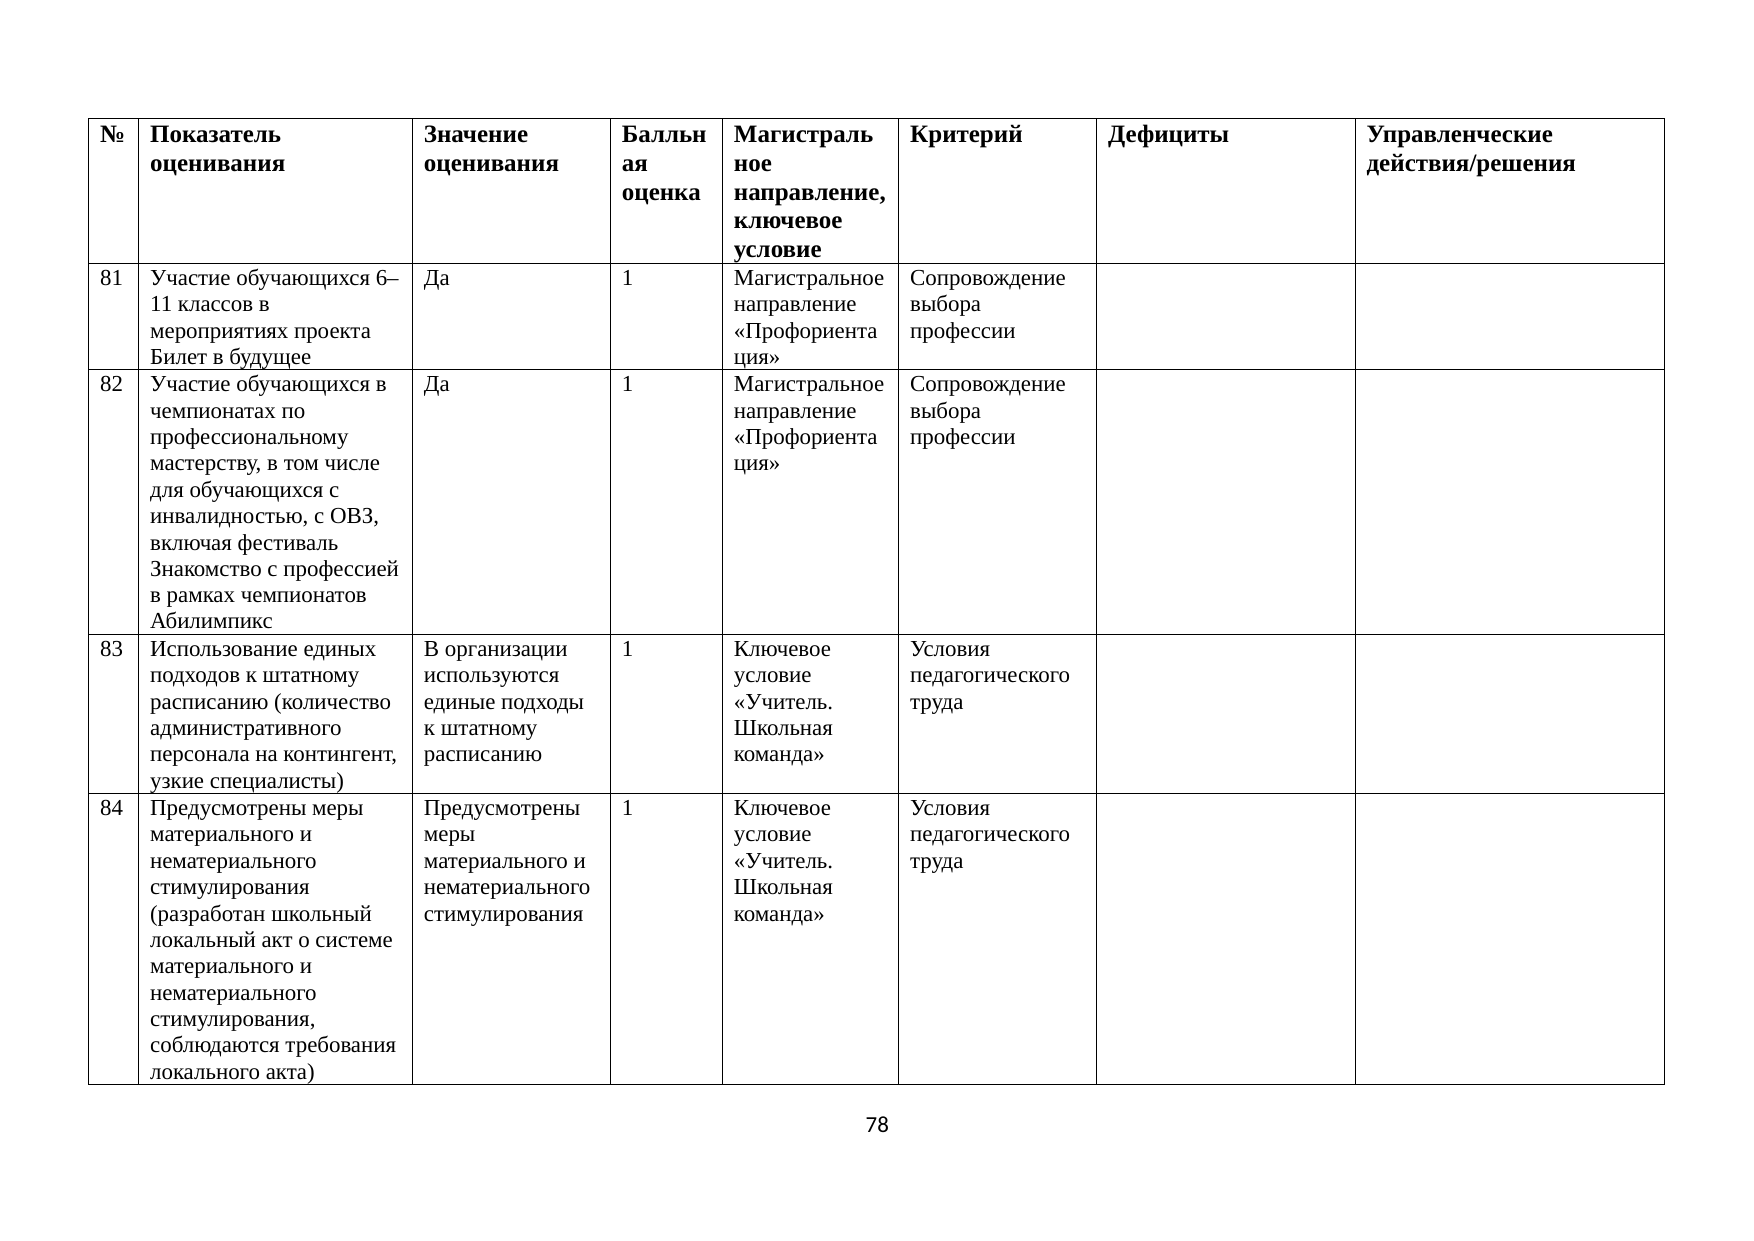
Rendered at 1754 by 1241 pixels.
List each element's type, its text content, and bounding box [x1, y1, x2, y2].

table_cell [1356, 264, 1664, 369]
table_header Управленческие действия/решения [1356, 119, 1664, 263]
table_cell В организации используются единые подходы к штатному расписанию [413, 635, 610, 793]
table_cell Сопровождение выбора профессии [899, 264, 1096, 369]
table_cell 1 [611, 264, 722, 369]
table_cell Участие обучающихся в чемпионатах по профессиональному мастерству, в том числе для обучающихся с инвалидностью, с ОВЗ, включая фестиваль Знакомство с профессией в рамках чемпионатов Абилимпикс [139, 370, 412, 634]
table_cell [723, 264, 898, 369]
table_cell [1097, 635, 1355, 793]
table_cell 84 [89, 794, 138, 1084]
table_cell 81 [89, 264, 138, 369]
table_header Магистральное направление, ключевое условие [723, 119, 898, 263]
table_cell 82 [89, 370, 138, 634]
table_header Показатель оценивания [139, 119, 412, 263]
table_cell [1356, 370, 1664, 634]
table_cell Ключевое условие «Учитель. Школьная команда» [723, 635, 898, 793]
table_cell 1 [611, 635, 722, 793]
table_cell Да [413, 264, 610, 369]
table_cell 1 [611, 370, 722, 634]
table_header Значение оценивания [413, 119, 610, 263]
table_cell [723, 794, 898, 1084]
table_header № [89, 119, 138, 263]
table_cell Предусмотрены меры материального и нематериального стимулирования [413, 794, 610, 1084]
table_cell Магистральное направление «Профориентация» [723, 370, 898, 634]
table_cell [1356, 635, 1664, 793]
table_header Дефициты [1097, 119, 1355, 263]
table_cell [1097, 794, 1355, 1084]
table_cell Условия педагогического труда [899, 635, 1096, 793]
table_header Критерий [899, 119, 1096, 263]
table_cell [1356, 794, 1664, 1084]
table_cell [1097, 370, 1355, 634]
table_cell Использование единых подходов к штатному расписанию (количество административного персонала на контингент, узкие специалисты) [139, 635, 412, 793]
table_cell [1097, 264, 1355, 369]
table_header Балльная оценка [611, 119, 722, 263]
table_cell 83 [89, 635, 138, 793]
table_cell Условия педагогического труда [899, 794, 1096, 1084]
table_cell Да [413, 370, 610, 634]
table_cell Сопровождение выбора профессии [899, 370, 1096, 634]
table_cell 1 [611, 794, 722, 1084]
table_cell Участие обучающихся 6‒11 классов в мероприятиях проекта Билет в будущее [139, 264, 412, 369]
table_cell Предусмотрены меры материального и нематериального стимулирования (разработан школьный локальный акт о системе материального и нематериального стимулирования, соблюдаются требования локального акта) [139, 794, 412, 1084]
